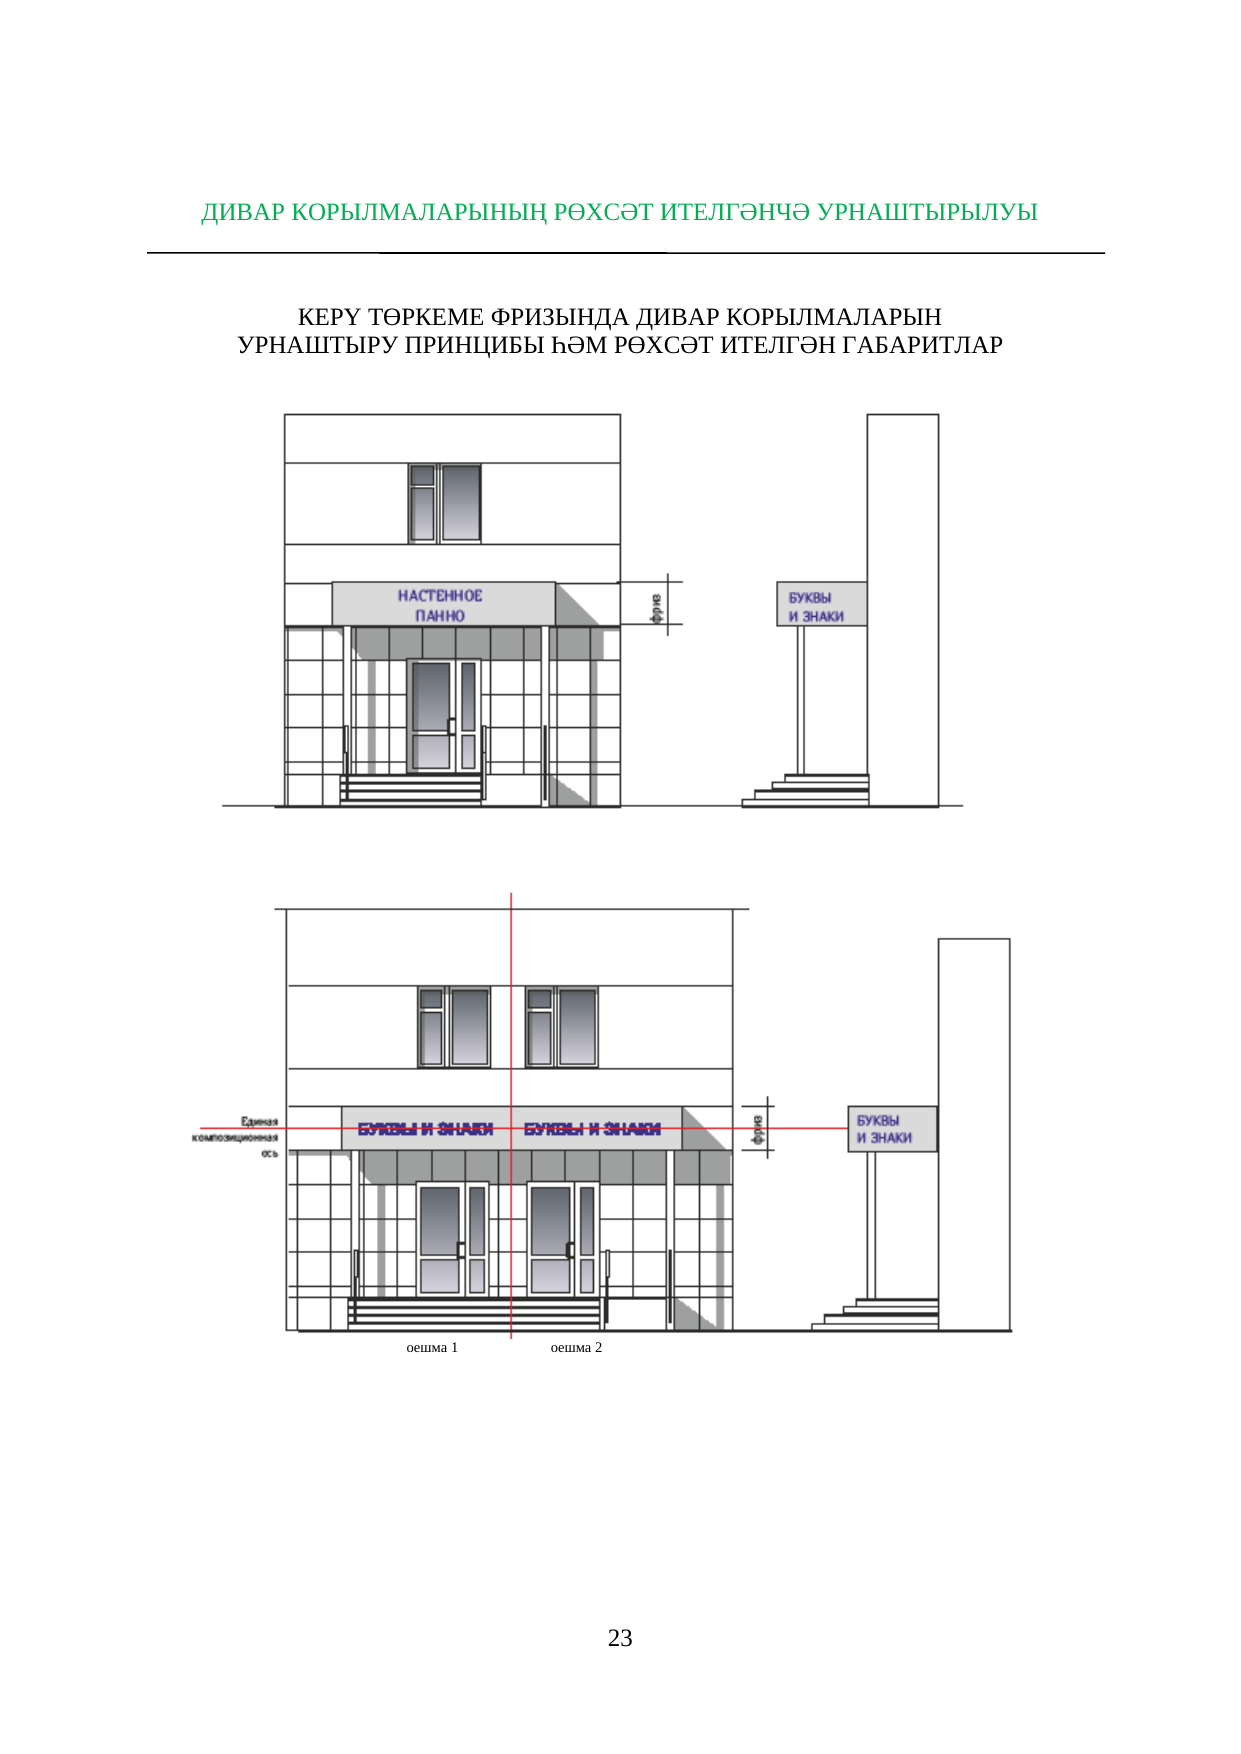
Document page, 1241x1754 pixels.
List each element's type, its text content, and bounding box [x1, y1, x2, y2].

text КЕРҮ ТӨРКЕМЕ ФРИЗЫНДА ДИВАР КОРЫЛМАЛАРЫН [118, 302, 1122, 330]
table_header оешма 1 [395, 1339, 539, 1356]
table_header оешма 2 [539, 1339, 717, 1356]
text УРНАШТЫРУ ПРИНЦИБЫ ҺӘМ РӨХСӘТ ИТЕЛГӘН ГАБАРИТЛАР [118, 330, 1122, 359]
text ДИВАР КОРЫЛМАЛАРЫНЫҢ РӨХСӘТ ИТЕЛГӘНЧӘ УРНАШТЫРЫЛУЫ [118, 197, 1122, 226]
